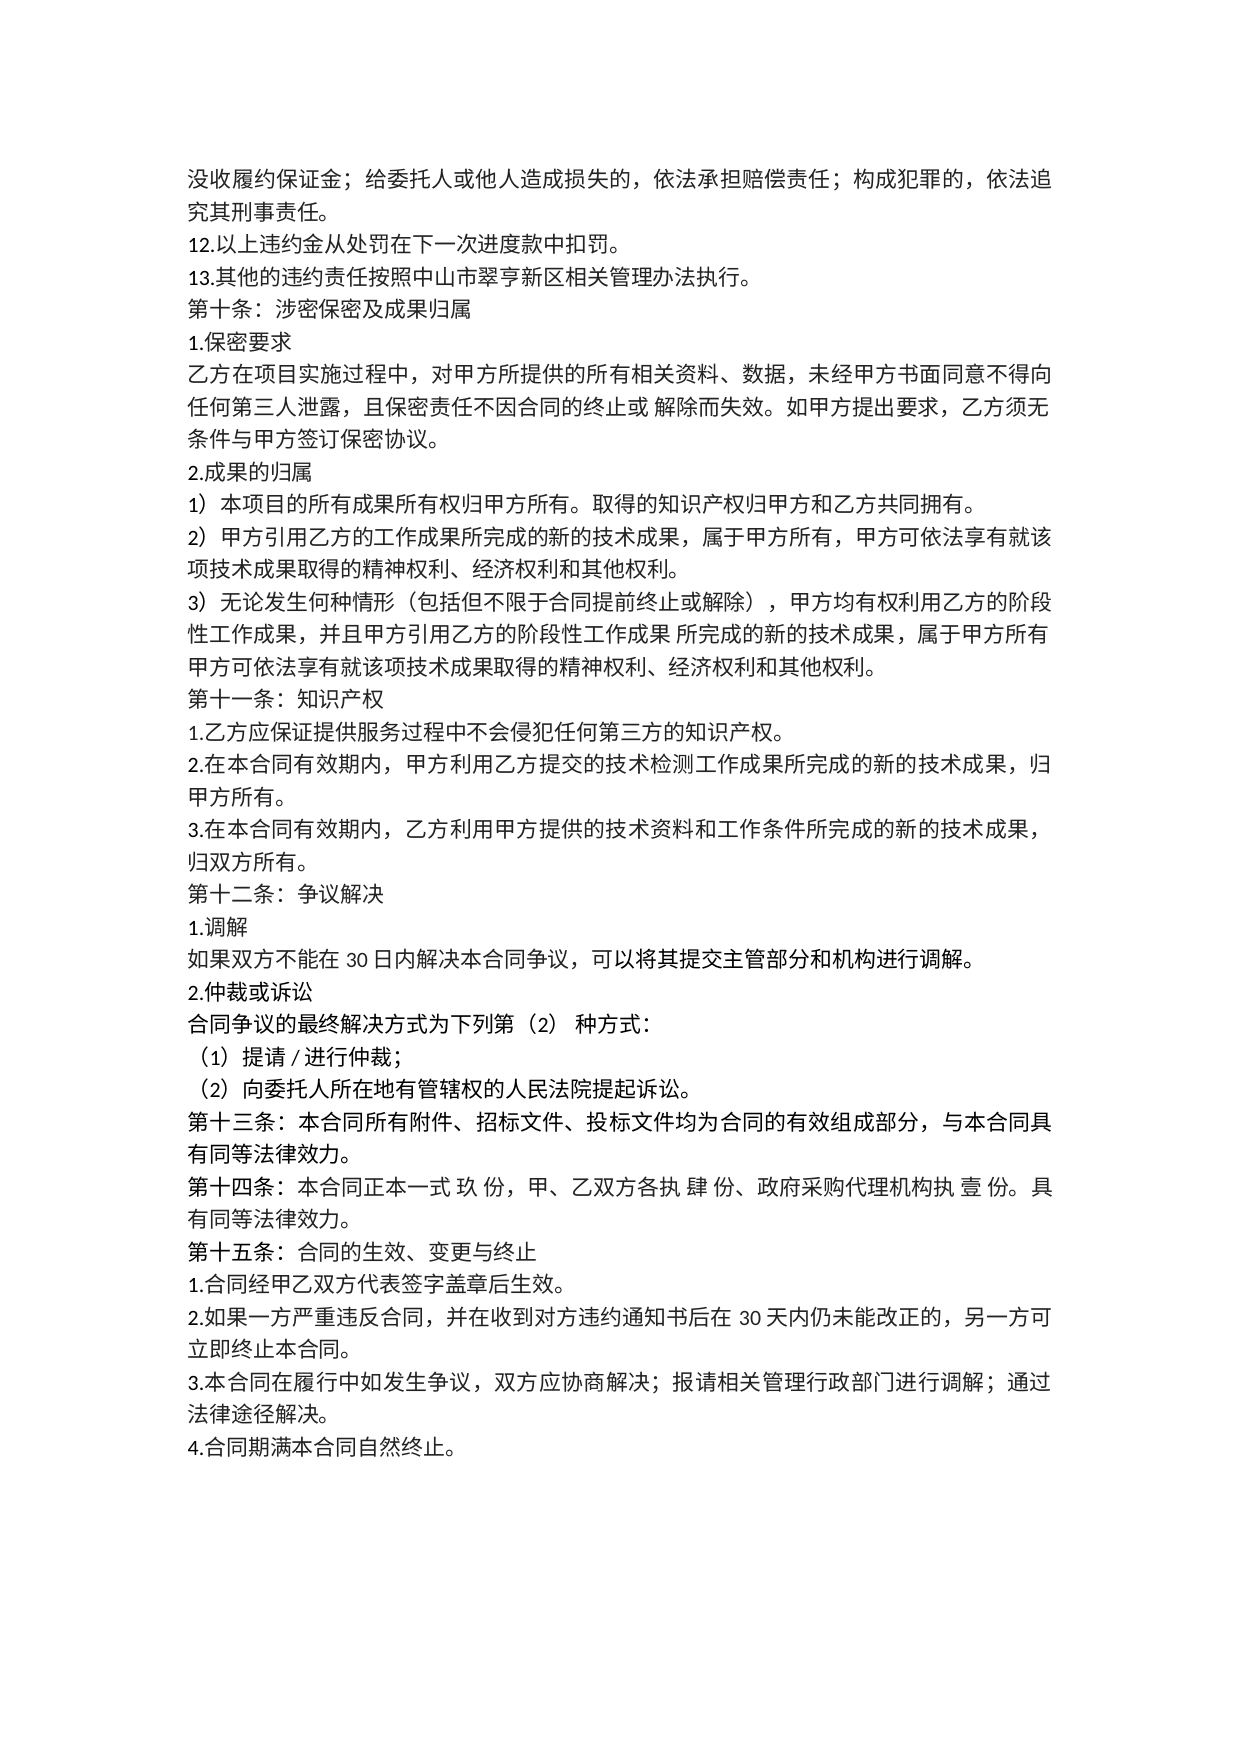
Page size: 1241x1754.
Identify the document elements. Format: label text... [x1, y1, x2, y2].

text 如果双方不能在 30 日内解决本合同争议，可以将其提交主管部分和机构进行调解。 [187, 942, 1053, 974]
text 2.成果的归属 [187, 454, 1053, 487]
text 4.合同期满本合同自然终止。 [187, 1429, 1053, 1462]
text 2.仲裁或诉讼 [187, 974, 1053, 1007]
text （2）向委托人所在地有管辖权的人民法院提起诉讼。 [187, 1072, 1053, 1104]
text 1.乙方应保证提供服务过程中不会侵犯任何第三方的知识产权。 [187, 714, 1053, 747]
text 合同争议的最终解决方式为下列第（2） 种方式： [187, 1007, 1053, 1039]
text 3.本合同在履行中如发生争议，双方应协商解决；报请相关管理行政部门进行调解；通过法律途径解决。 [187, 1364, 1053, 1429]
text 乙方在项目实施过程中，对甲方所提供的所有相关资料、数据，未经甲方书面同意不得向任何第三人泄露，且保密责任不因合同的终止或 解除而失效。如甲方提出要求，乙方须无条件与甲方签订保密协议。 [187, 357, 1053, 454]
text 2）甲方引用乙方的工作成果所完成的新的技术成果，属于甲方所有，甲方可依法享有就该项技术成果取得的精神权利、经济权利和其他权利。 [187, 519, 1053, 584]
text 第十二条：争议解决 [187, 877, 1053, 909]
text 1.合同经甲乙双方代表签字盖章后生效。 [187, 1267, 1053, 1299]
text 第十条：涉密保密及成果归属 [187, 292, 1053, 324]
text 1）本项目的所有成果所有权归甲方所有。取得的知识产权归甲方和乙方共同拥有。 [187, 487, 1053, 519]
text （1）提请 / 进行仲裁； [187, 1039, 1053, 1072]
text 第十一条：知识产权 [187, 682, 1053, 714]
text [187, 162, 1053, 227]
text 2.如果一方严重违反合同，并在收到对方违约通知书后在 30 天内仍未能改正的，另一方可立即终止本合同。 [187, 1299, 1053, 1364]
text 第十三条：本合同所有附件、招标文件、投标文件均为合同的有效组成部分，与本合同具有同等法律效力。 [187, 1104, 1053, 1169]
text 第十五条：合同的生效、变更与终止 [187, 1234, 1053, 1267]
text 3）无论发生何种情形（包括但不限于合同提前终止或解除），甲方均有权利用乙方的阶段性工作成果，并且甲方引用乙方的阶段性工作成果 所完成的新的技术成果，属于甲方所有，甲方可依法享有就该项技术成果取得的精神权利、经济权利和其他权利。 [187, 584, 1053, 682]
text 2.在本合同有效期内，甲方利用乙方提交的技术检测工作成果所完成的新的技术成果，归甲方所有。 [187, 747, 1053, 812]
text 3.在本合同有效期内，乙方利用甲方提供的技术资料和工作条件所完成的新的技术成果，归双方所有。 [187, 812, 1053, 877]
text 12.以上违约金从处罚在下一次进度款中扣罚。 [187, 227, 1053, 259]
text 13.其他的违约责任按照中山市翠亨新区相关管理办法执行。 [187, 259, 1053, 292]
text 第十四条：本合同正本一式 玖 份，甲、乙双方各执 肆 份、政府采购代理机构执 壹 份。具有同等法律效力。 [187, 1169, 1053, 1234]
text 1.调解 [187, 909, 1053, 942]
text 1.保密要求 [187, 324, 1053, 357]
